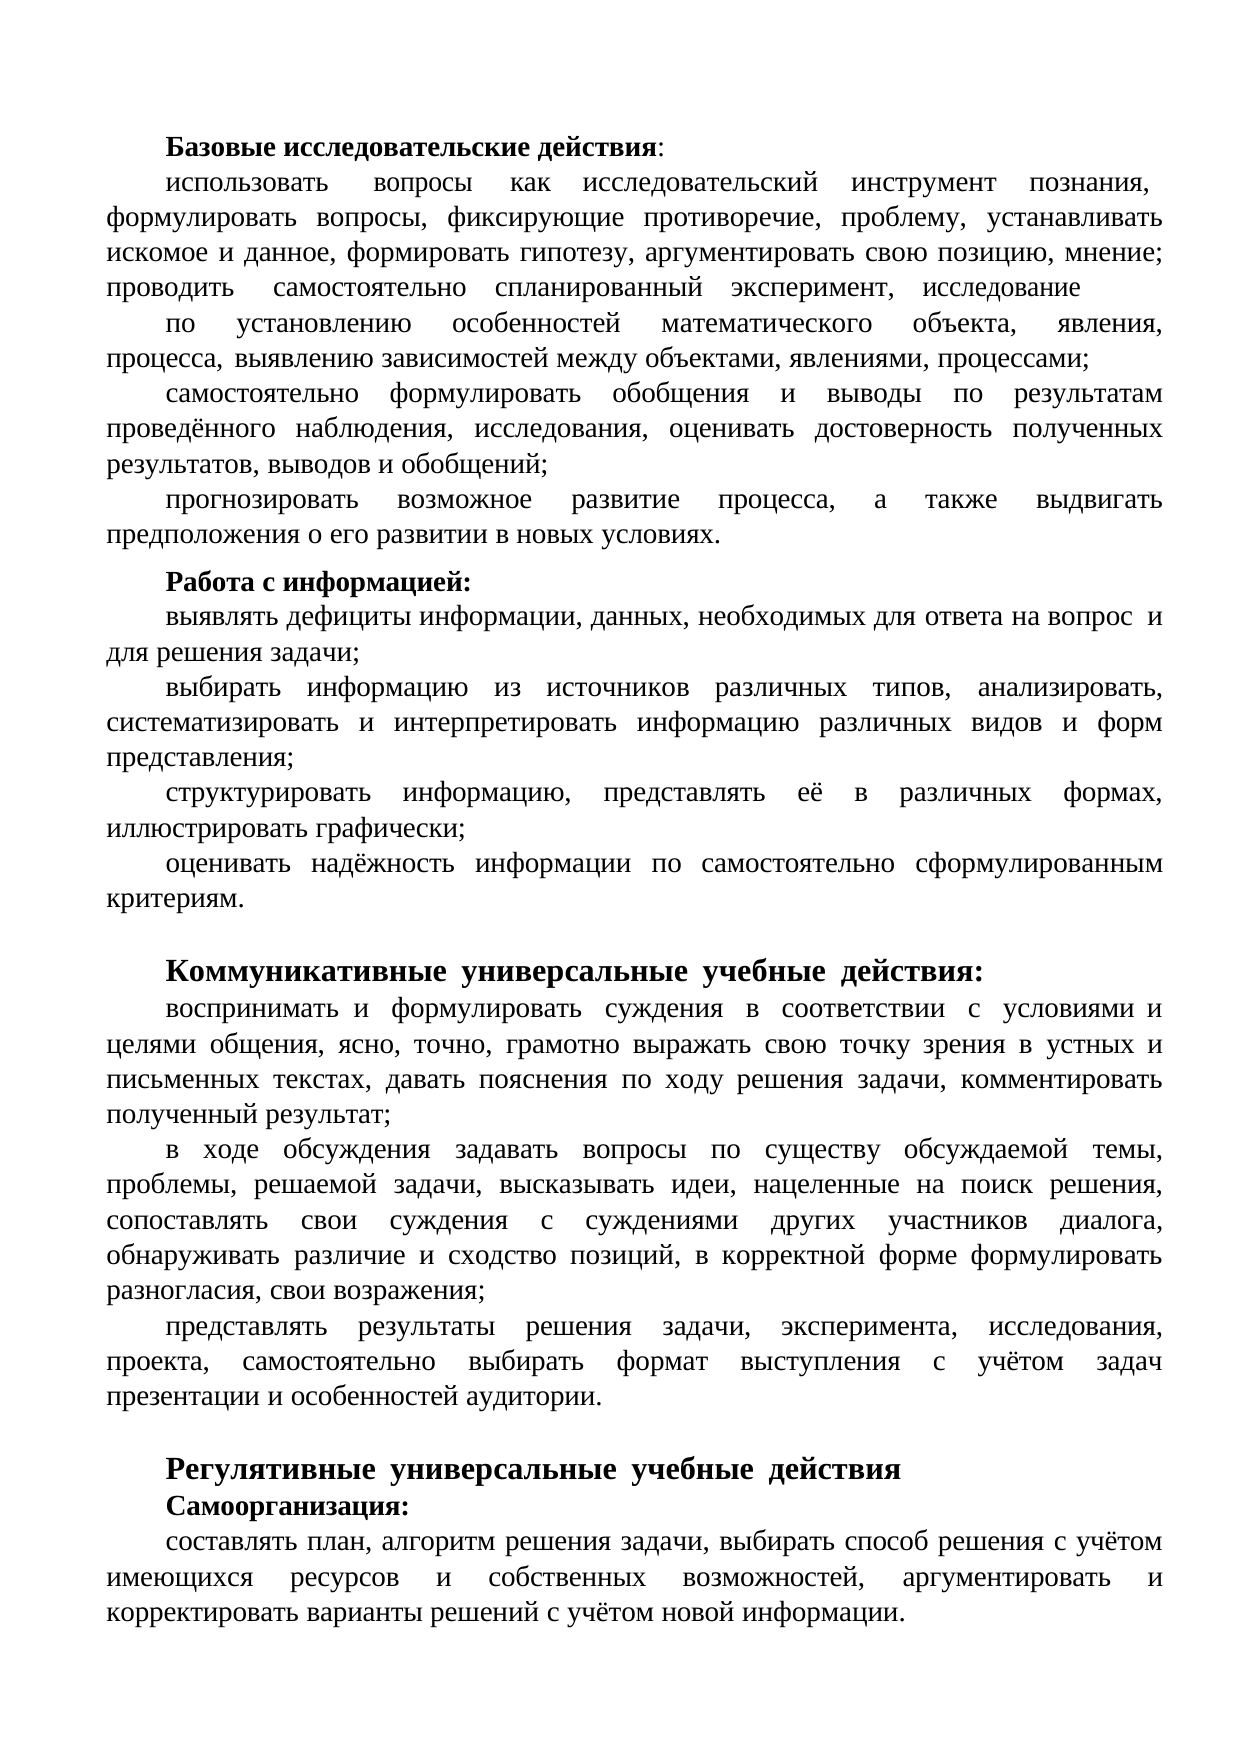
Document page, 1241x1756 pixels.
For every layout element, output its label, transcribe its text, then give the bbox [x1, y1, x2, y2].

text прогнозировать возможное развитие процесса, а также выдвигать предположения о его развитии в новых условиях. [106, 481, 1163, 550]
text самостоятельно формулировать обобщения и выводы по результатам проведённого наблюдения, исследования, оценивать достоверность полученных результатов, выводов и обобщений; [106, 375, 1163, 479]
text Коммуникативные универсальные учебные действия: [106, 952, 1163, 989]
text Работа с информацией: [106, 564, 1163, 598]
text составлять план, алгоритм решения задачи, выбирать способ решения с учётом имеющихся ресурсов и собственных возможностей, аргументировать и корректировать варианты решений с учётом новой информации. [106, 1523, 1163, 1627]
text использовать вопросы как исследовательский инструмент познания, формулировать вопросы, фиксирующие противоречие, проблему, устанавливать искомое и данное, формировать гипотезу, аргументировать свою позицию, мнение; проводить самостоятельно спланированный эксперимент, исследование [106, 164, 1163, 303]
text оценивать надёжность информации по самостоятельно сформулированным критериям. [106, 845, 1163, 914]
text в ходе обсуждения задавать вопросы по существу обсуждаемой темы, проблемы, решаемой задачи, высказывать идеи, нацеленные на поиск решения, сопоставлять свои суждения с суждениями других участников диалога, обнаруживать различие и сходство позиций, в корректной форме формулировать разногласия, свои возражения; [106, 1131, 1163, 1306]
text воспринимать и формулировать суждения в соответствии с условиями и целями общения, ясно, точно, грамотно выражать свою точку зрения в устных и письменных текстах, давать пояснения по ходу решения задачи, комментировать полученный результат; [106, 991, 1163, 1130]
text выявлять дефициты информации, данных, необходимых для ответа на вопрос и для решения задачи; [106, 598, 1163, 667]
text Регулятивные универсальные учебные действия [106, 1449, 1163, 1486]
text по установлению особенностей математического объекта, явления, процесса, выявлению зависимостей между объектами, явлениями, процессами; [106, 305, 1163, 373]
text Самоорганизация: [106, 1488, 1163, 1522]
text выбирать информацию из источников различных типов, анализировать, систематизировать и интерпретировать информацию различных видов и форм представления; [106, 669, 1163, 773]
text представлять результаты решения задачи, эксперимента, исследования, проекта, самостоятельно выбирать формат выступления с учётом задач презентации и особенностей аудитории. [106, 1308, 1163, 1412]
text структурировать информацию, представлять её в различных формах, иллюстрировать графически; [106, 774, 1163, 843]
text Базовые исследовательские действия: [106, 129, 1163, 162]
